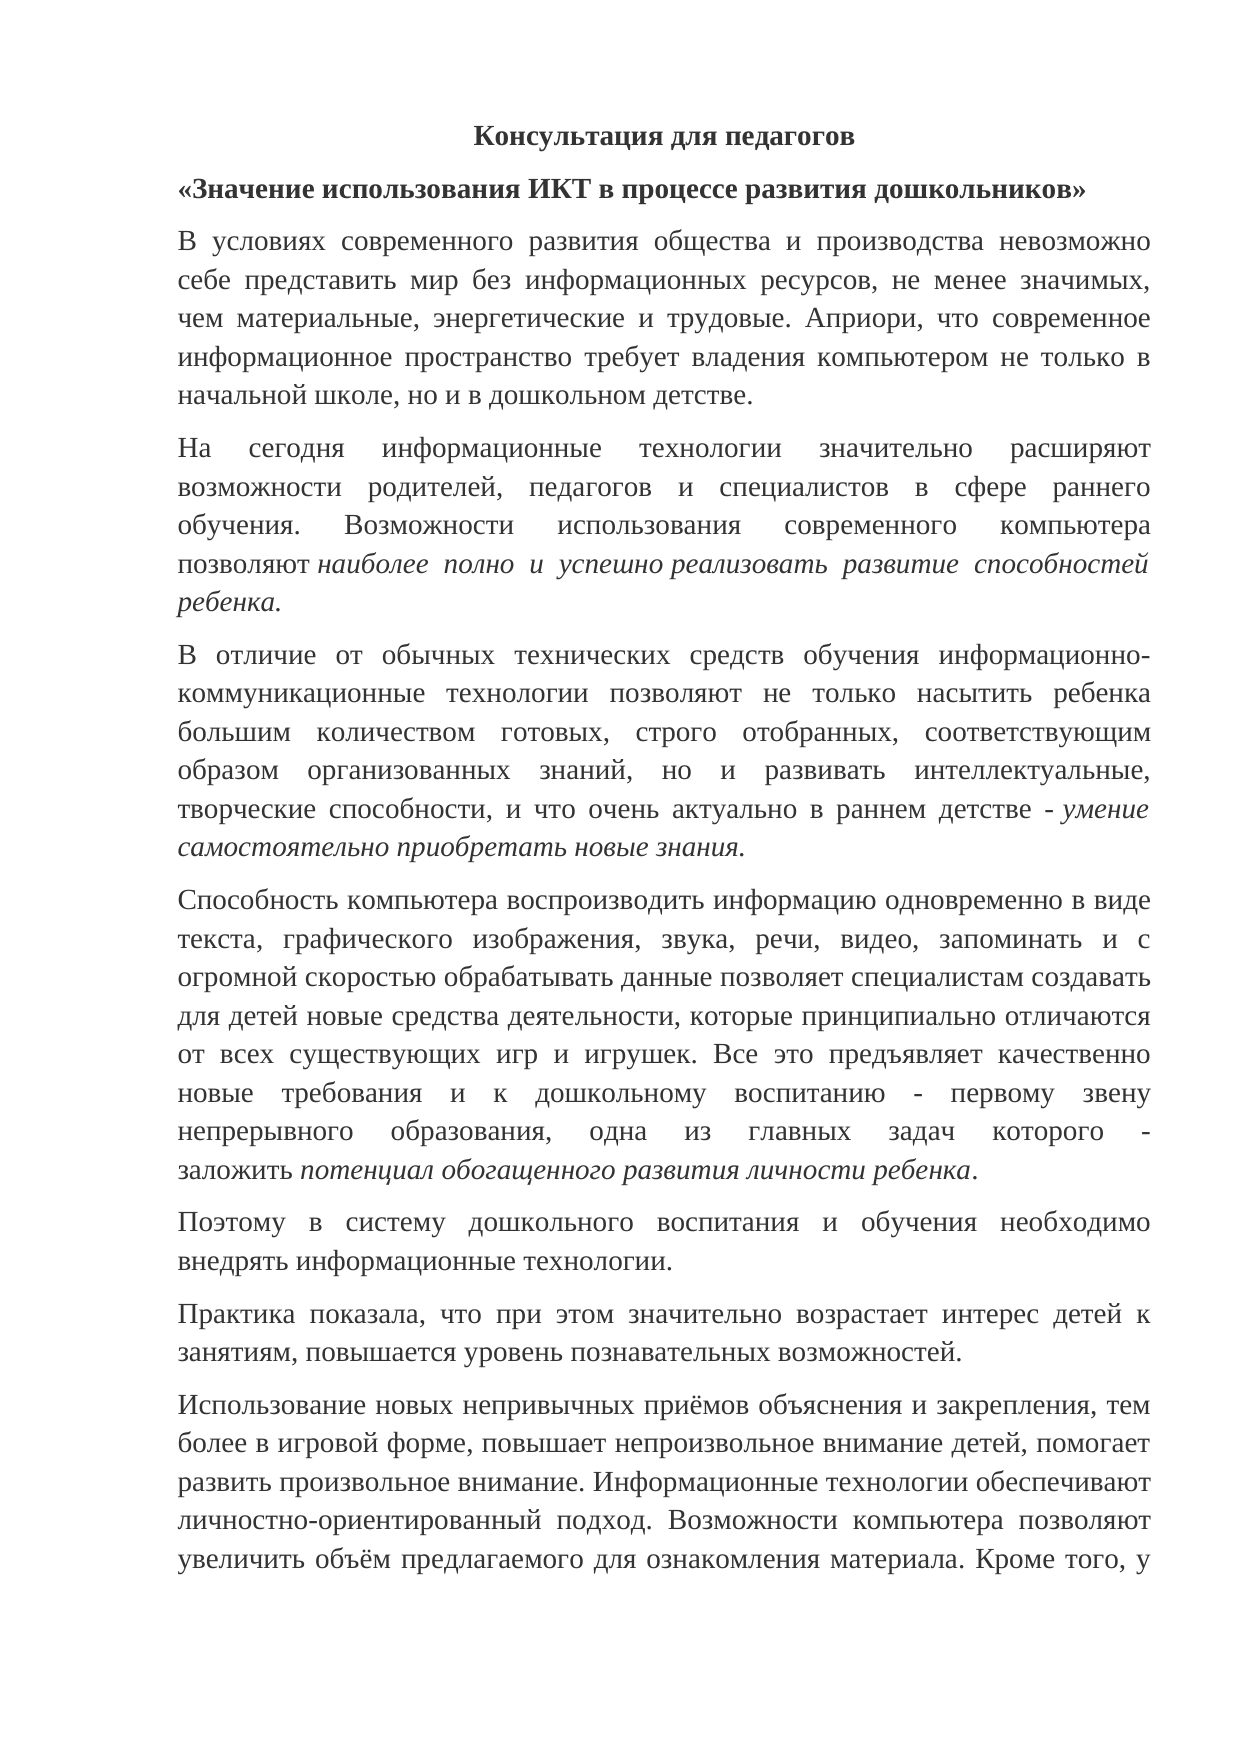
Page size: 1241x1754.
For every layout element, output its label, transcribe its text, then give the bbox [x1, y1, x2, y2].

text В условиях современного развития общества и производства невозможно себе представить мир без информационных ресурсов, не менее значимых, чем материальные, энергетические и трудовые. Априори, что современное информационное пространство требует владения компьютером не только в начальной школе, но и в дошкольном детстве. [177, 223, 1152, 411]
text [177, 1387, 1152, 1574]
text Практика показала, что при этом значительно возрастает интерес детей к занятиям, повышается уровень познавательных возможностей. [177, 1296, 1152, 1368]
text «Значение использования ИКТ в процессе развития дошкольников» [177, 171, 1152, 204]
text Способность компьютера воспроизводить информацию одновременно в виде текста, графического изображения, звука, речи, видео, запоминать и с огромной скоростью обрабатывать данные позволяет специалистам создавать для детей новые средства деятельности, которые принципиально отличаются от всех существующих игр и игрушек. Все это предъявляет качественно новые требования и к дошкольному воспитанию - первому звену непрерывного образования, одна из главных задач которого - заложить потенциал обогащенного развития личности ребенка. [177, 882, 1152, 1186]
text В отличие от обычных технических средств обучения информационно-коммуникационные технологии позволяют не только насытить ребенка большим количеством готовых, строго отобранных, соответствующим образом организованных знаний, но и развивать интеллектуальные, творческие способности, и что очень актуально в раннем детстве - умение самостоятельно приобретать новые знания. [177, 637, 1152, 863]
text Консультация для педагогов [177, 118, 1152, 152]
text На сегодня информационные технологии значительно расширяют возможности родителей, педагогов и специалистов в сфере раннего обучения. Возможности использования современного компьютера позволяют наиболее полно и успешно реализовать развитие способностей ребенка. [177, 430, 1152, 618]
text Поэтому в систему дошкольного воспитания и обучения необходимо внедрять информационные технологии. [177, 1204, 1152, 1277]
